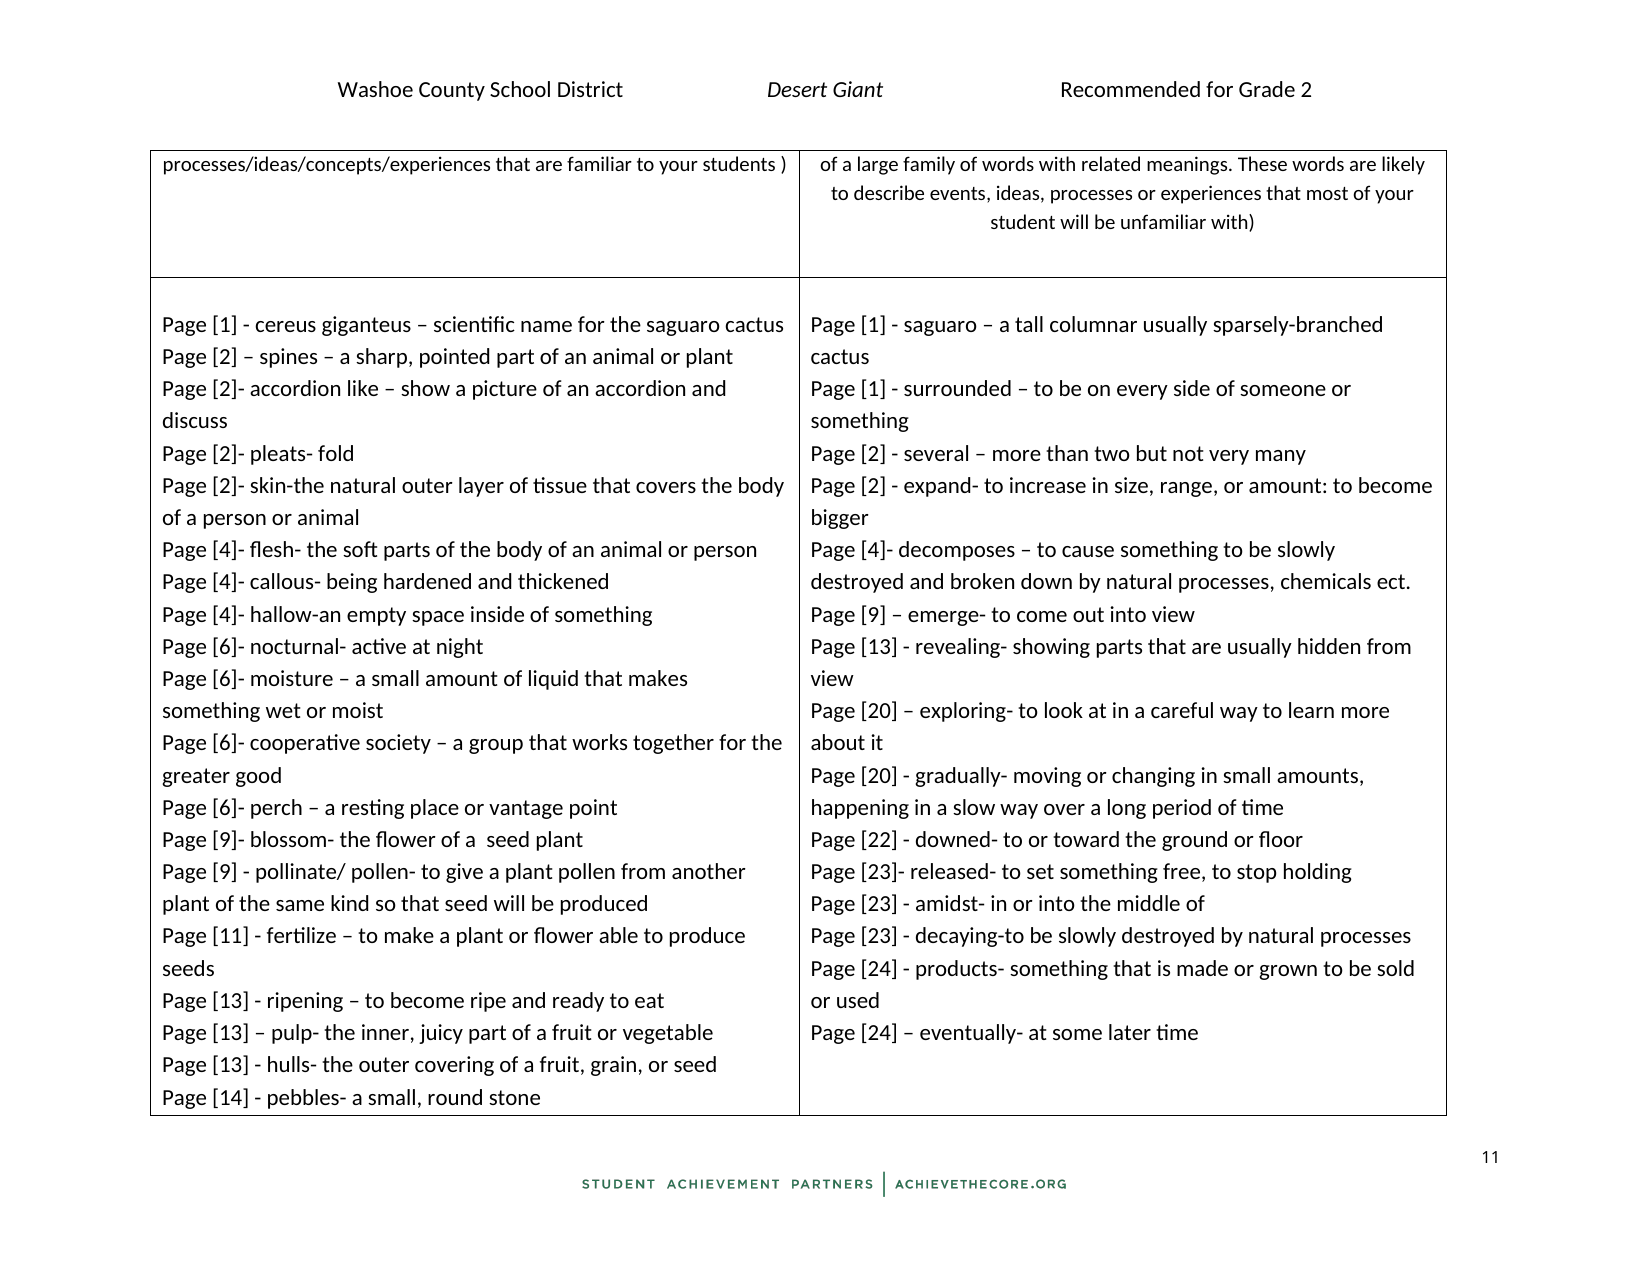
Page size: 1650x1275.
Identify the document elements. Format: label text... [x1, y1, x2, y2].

picture [571, 1168, 1079, 1200]
